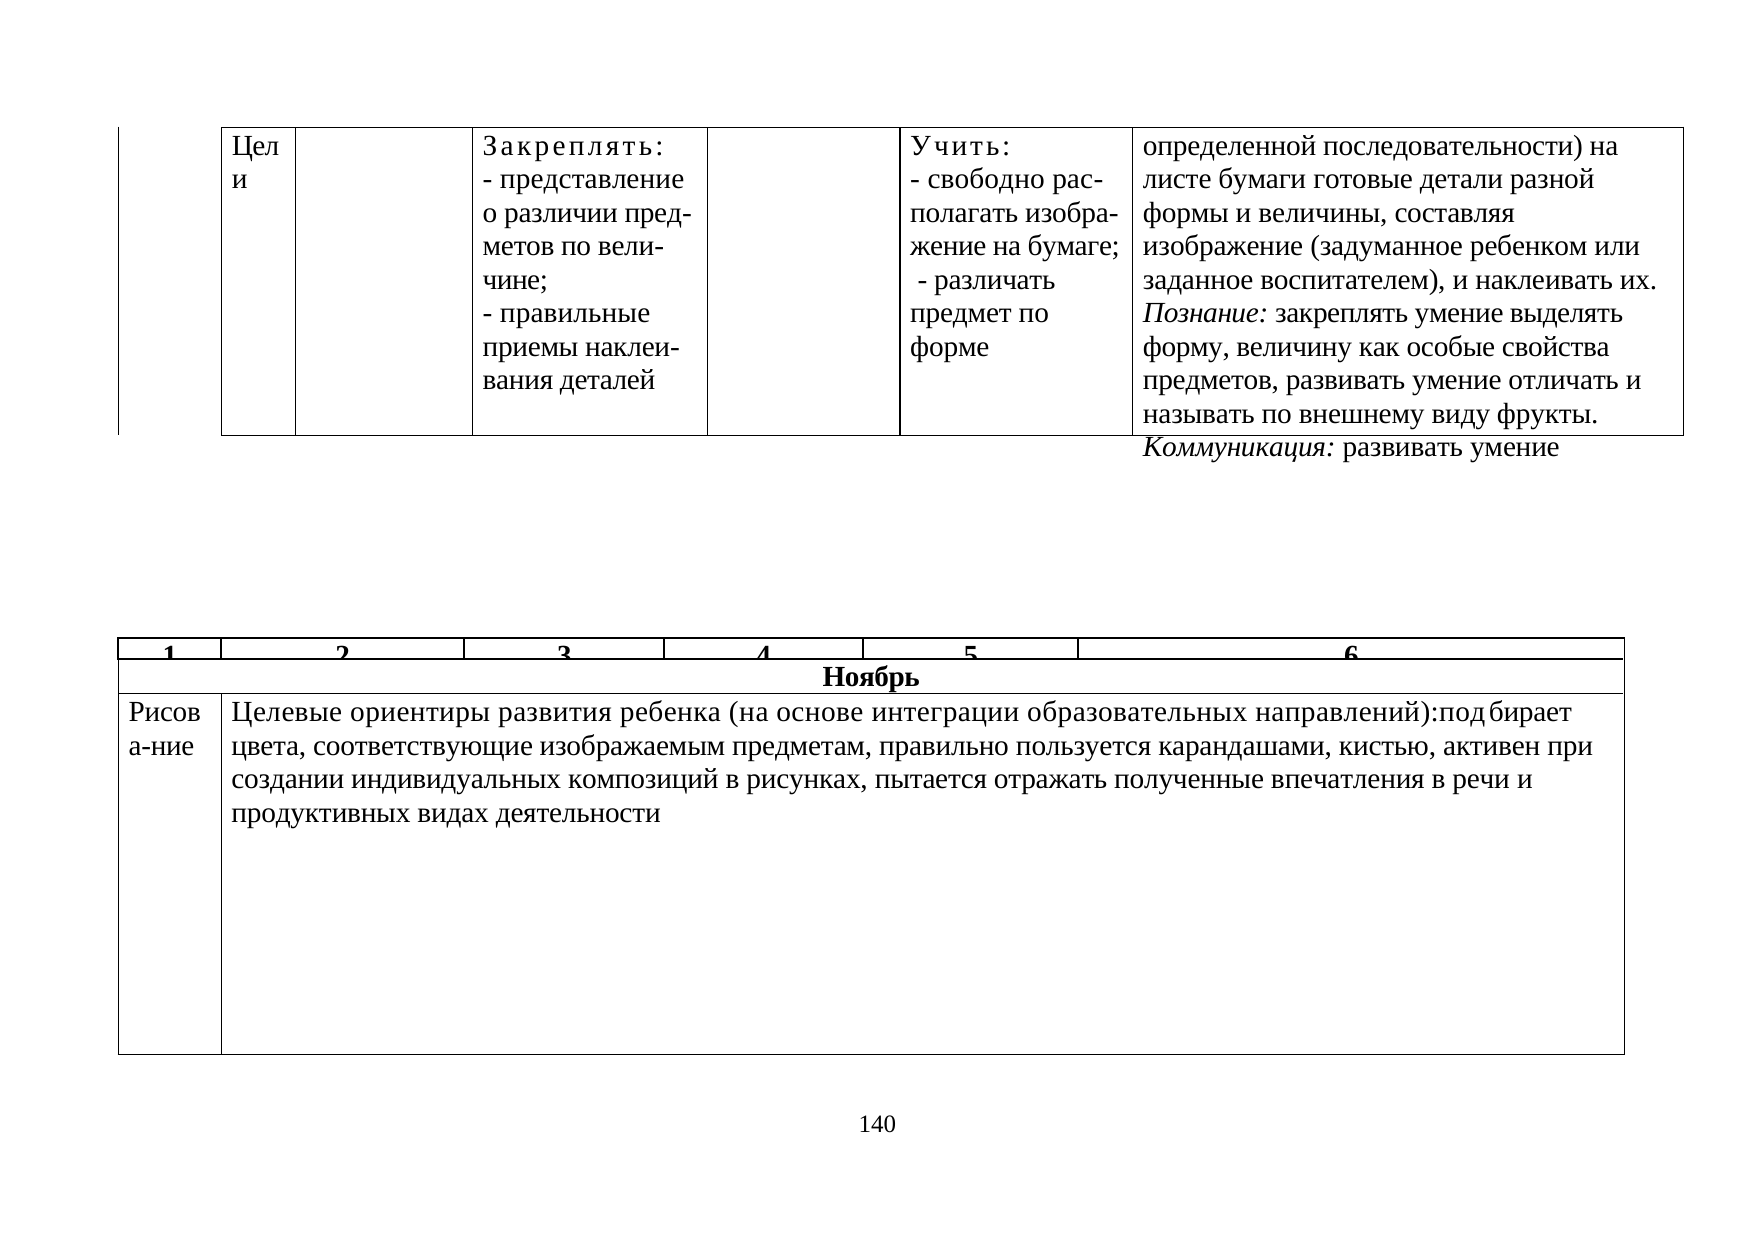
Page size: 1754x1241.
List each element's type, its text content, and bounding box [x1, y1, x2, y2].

table_cell [708, 128, 899, 435]
table_cell Рисова-ние [119, 694, 221, 1054]
table_cell [296, 128, 472, 435]
table_cell Цели [222, 128, 295, 435]
table_cell Закреплять: - представление о различии предметов по величине; - правильные приемы наклеивания деталей [473, 128, 707, 435]
table_cell Учить: - свободно располагать изображение на бумаге; - различать предмет по форме [901, 128, 1132, 435]
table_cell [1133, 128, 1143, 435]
table_cell Целевые ориентиры развития ребенка (на основе интеграции образовательных направлений):подбирает цвета, соответствующие изображаемым предметам, правильно пользуется карандашами, кистью, активен при создании индивидуальных композиций в рисунках, пытается отражать полученные впечатления в речи и продуктивных видах деятельности [222, 693, 1624, 1054]
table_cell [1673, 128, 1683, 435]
